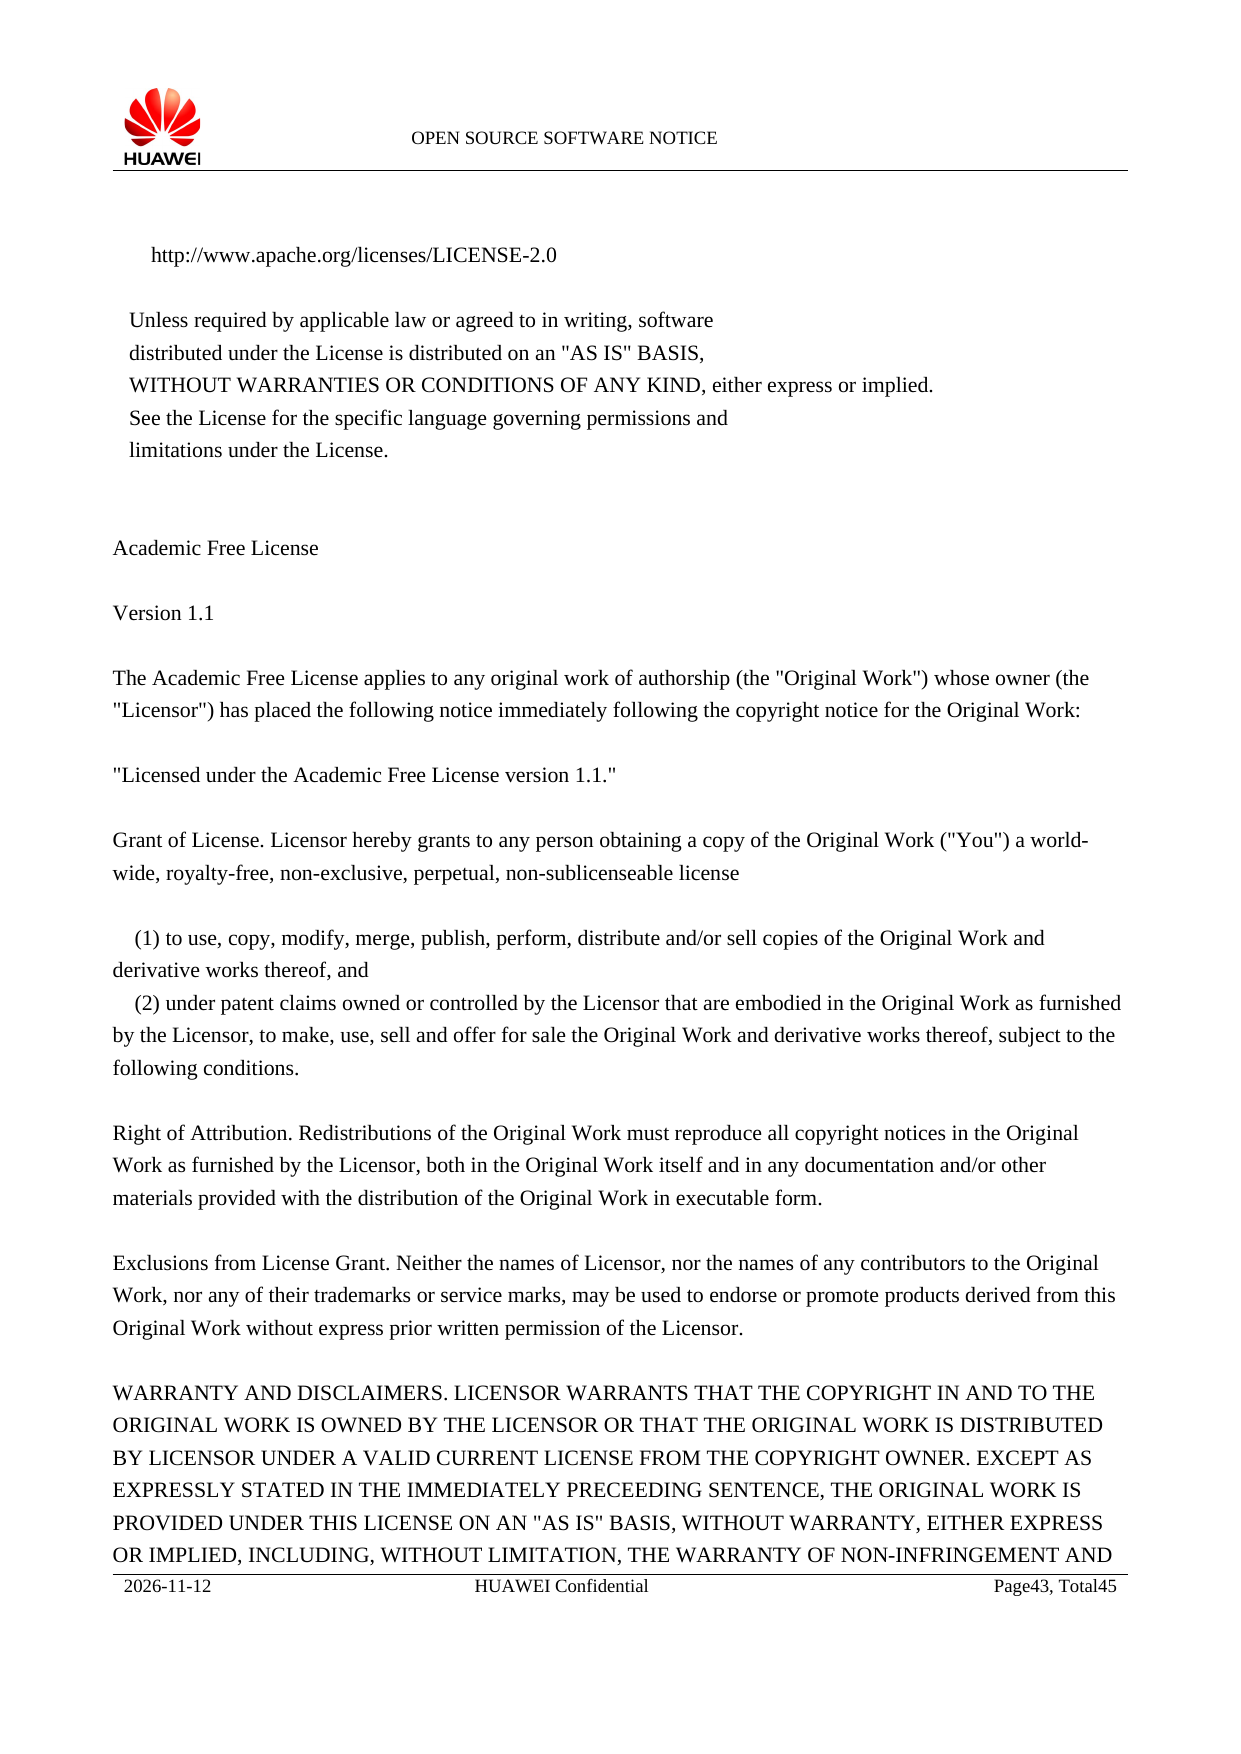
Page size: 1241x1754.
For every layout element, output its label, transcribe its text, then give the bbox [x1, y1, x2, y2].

text (2) under patent claims owned or controlled by the Licensor that are embodied in the Original Work as furnished by the Licensor, to make, use, sell and offer for sale the Original Work and derivative works thereof, subject to the following conditions. [112, 986, 1128, 1084]
picture [124, 88, 201, 165]
text Version 1.1 [112, 596, 1128, 629]
text Right of Attribution. Redistributions of the Original Work must reproduce all copyright notices in the Original Work as furnished by the Licensor, both in the Original Work itself and in any documentation and/or other materials provided with the distribution of the Original Work in executable form. [112, 1116, 1128, 1214]
text Exclusions from License Grant. Neither the names of Licensor, nor the names of any contributors to the Original Work, nor any of their trademarks or service marks, may be used to endorse or promote products derived from this Original Work without express prior written permission of the Licensor. [112, 1246, 1128, 1344]
text Academic Free License [112, 531, 1128, 564]
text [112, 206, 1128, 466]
text The Academic Free License applies to any original work of authorship (the "Original Work") whose owner (the "Licensor") has placed the following notice immediately following the copyright notice for the Original Work: [112, 661, 1128, 726]
text "Licensed under the Academic Free License version 1.1." [112, 759, 1128, 791]
text (1) to use, copy, modify, merge, publish, perform, distribute and/or sell copies of the Original Work and derivative works thereof, and [112, 921, 1128, 986]
text Grant of License. Licensor hereby grants to any person obtaining a copy of the Original Work ("You") a world-wide, royalty-free, non-exclusive, perpetual, non-sublicenseable license [112, 824, 1128, 889]
